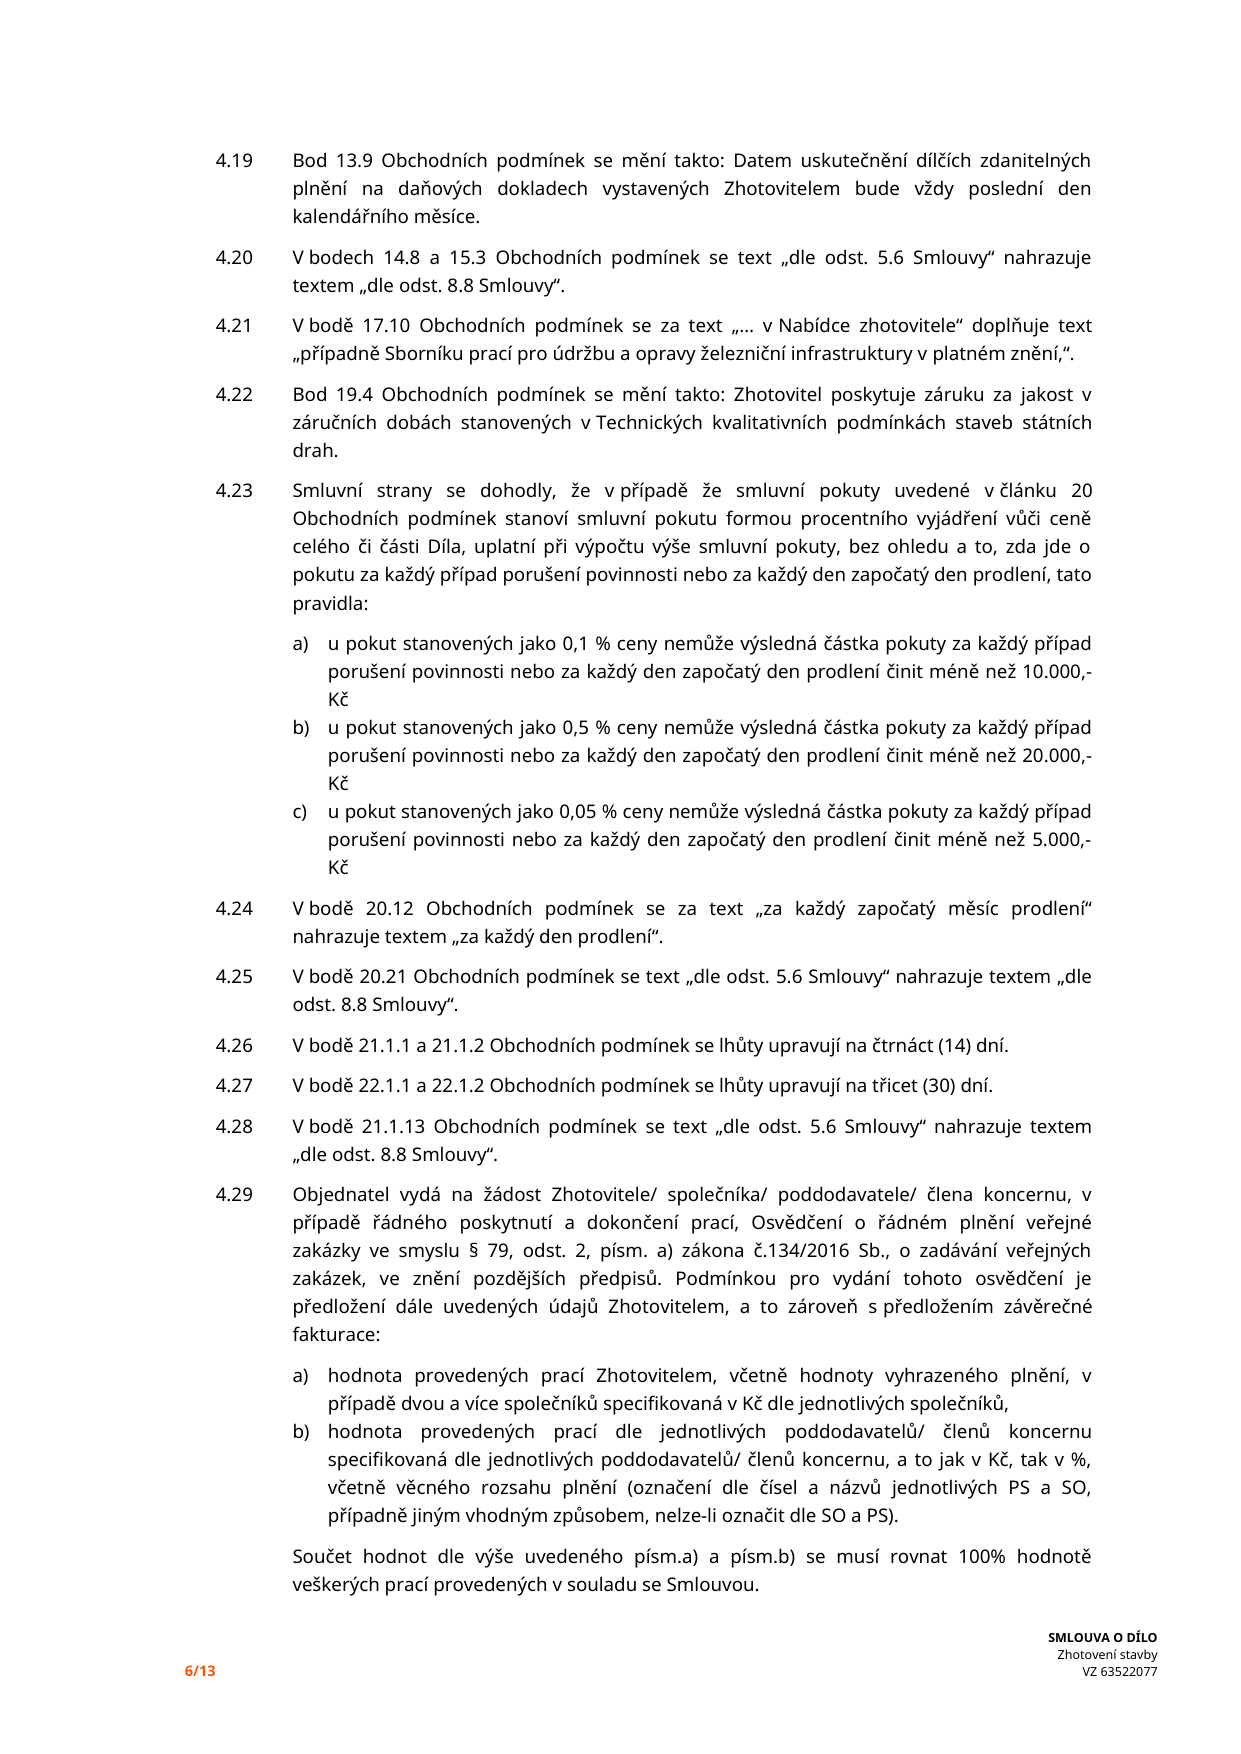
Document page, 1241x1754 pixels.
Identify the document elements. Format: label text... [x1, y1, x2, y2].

text Objednatel vydá na žádost Zhotovitele/ společníka/ poddodavatele/ člena koncernu, v případě řádného poskytnutí a dokončení prací, Osvědčení o řádném plnění veřejné zakázky ve smyslu § 79, odst. 2, písm. a) zákona č.134/2016 Sb., o zadávání veřejných zakázek, ve znění pozdějších předpisů. Podmínkou pro vydání tohoto osvědčení je předložení dále uvedených údajů Zhotovitelem, a to zároveň s předložením závěrečné fakturace: [216, 1182, 1093, 1347]
text hodnota provedených prací dle jednotlivých poddodavatelů/ členů koncernu specifikovaná dle jednotlivých poddodavatelů/ členů koncernu, a to jak v Kč, tak v %, včetně věcného rozsahu plnění (označení dle čísel a názvů jednotlivých PS a SO, případně jiným vhodným způsobem, nelze-li označit dle SO a PS). [292, 1418, 1093, 1528]
text V bodě 21.1.13 Obchodních podmínek se text „dle odst. 5.6 Smlouvy“ nahrazuje textem „dle odst. 8.8 Smlouvy“. [216, 1113, 1093, 1167]
text V bodě 20.12 Obchodních podmínek se za text „za každý započatý měsíc prodlení“ nahrazuje textem „za každý den prodlení“. [216, 895, 1093, 948]
text Součet hodnot dle výše uvedeného písm.a) a písm.b) se musí rovnat 100% hodnotě veškerých prací provedených v souladu se Smlouvou. [292, 1543, 1093, 1596]
text V bodě 17.10 Obchodních podmínek se za text „… v Nabídce zhotovitele“ doplňuje text „případně Sborníku prací pro údržbu a opravy železniční infrastruktury v platném znění,“. [216, 313, 1093, 366]
list u pokut stanovených jako 0,1 % ceny nemůže výsledná částka pokuty za každý případ porušení povinnosti nebo za každý den započatý den prodlení činit méně než 10.000,- Kč [292, 630, 1093, 712]
text V bodě 21.1.1 a 21.1.2 Obchodních podmínek se lhůty upravují na čtrnáct (14) dní. [216, 1032, 1093, 1058]
text Bod 19.4 Obchodních podmínek se mění takto: Zhotovitel poskytuje záruku za jakost v záručních dobách stanovených v Technických kvalitativních podmínkách staveb státních drah. [216, 381, 1093, 463]
text u pokut stanovených jako 0,05 % ceny nemůže výsledná částka pokuty za každý případ porušení povinnosti nebo za každý den započatý den prodlení činit méně než 5.000,- Kč [292, 798, 1093, 880]
text Bod 13.9 Obchodních podmínek se mění takto: Datem uskutečnění dílčích zdanitelných plnění na daňových dokladech vystavených Zhotovitelem bude vždy poslední den kalendářního měsíce. [216, 147, 1093, 229]
text V bodech 14.8 a 15.3 Obchodních podmínek se text „dle odst. 5.6 Smlouvy“ nahrazuje textem „dle odst. 8.8 Smlouvy“. [216, 244, 1093, 298]
text V bodě 20.21 Obchodních podmínek se text „dle odst. 5.6 Smlouvy“ nahrazuje textem „dle odst. 8.8 Smlouvy“. [216, 963, 1093, 1017]
text V bodě 22.1.1 a 22.1.2 Obchodních podmínek se lhůty upravují na třicet (30) dní. [216, 1073, 1093, 1098]
list hodnota provedených prací Zhotovitelem, včetně hodnoty vyhrazeného plnění, v případě dvou a více společníků specifikovaná v Kč dle jednotlivých společníků, [292, 1362, 1093, 1416]
text u pokut stanovených jako 0,5 % ceny nemůže výsledná částka pokuty za každý případ porušení povinnosti nebo za každý den započatý den prodlení činit méně než 20.000,- Kč [292, 714, 1093, 796]
text Smluvní strany se dohodly, že v případě že smluvní pokuty uvedené v článku 20 Obchodních podmínek stanoví smluvní pokutu formou procentního vyjádření vůči ceně celého či části Díla, uplatní při výpočtu výše smluvní pokuty, bez ohledu a to, zda jde o pokutu za každý případ porušení povinnosti nebo za každý den započatý den prodlení, tato pravidla: [216, 478, 1093, 615]
